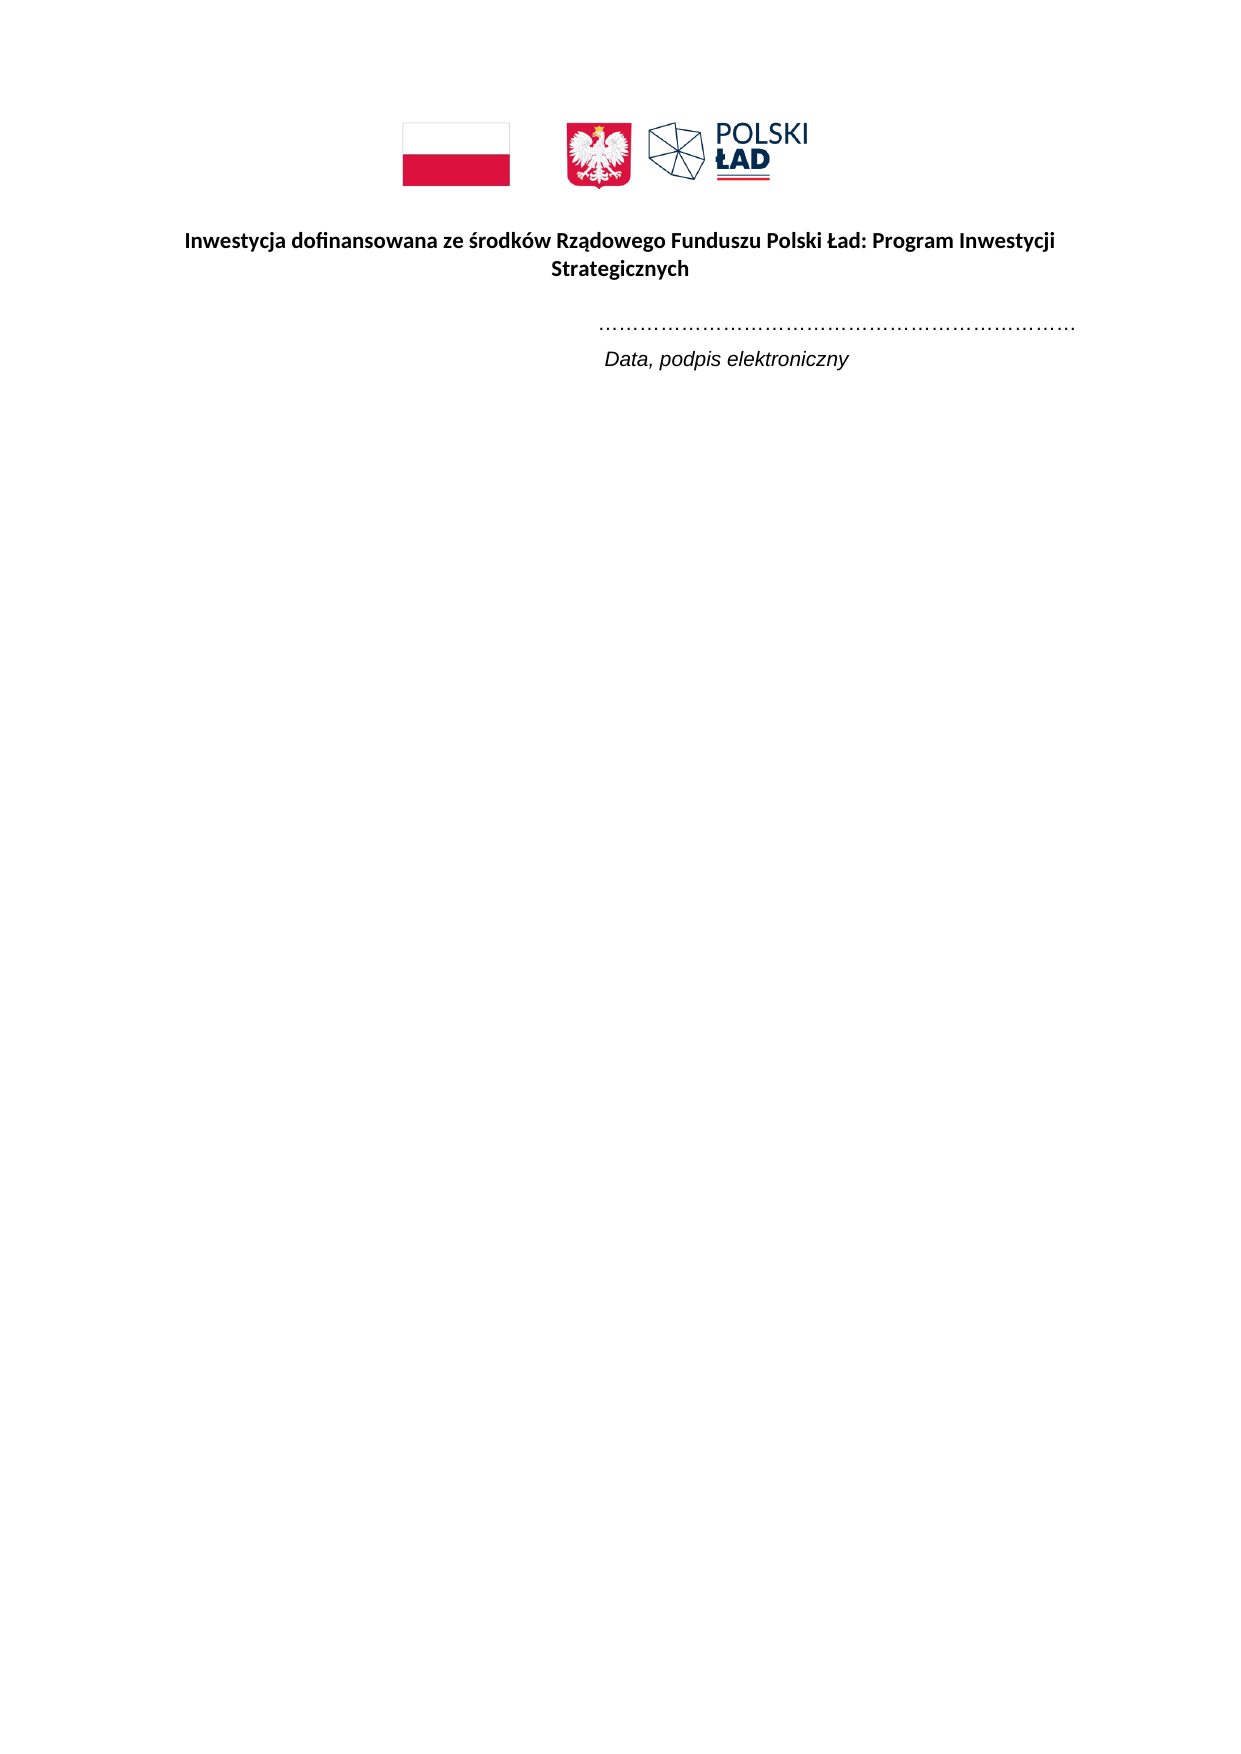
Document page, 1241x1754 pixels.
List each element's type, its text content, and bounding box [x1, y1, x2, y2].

list Data, podpis elektroniczny [148, 347, 1093, 371]
picture [360, 73, 848, 227]
text …………………………………………………………… [148, 311, 1093, 335]
